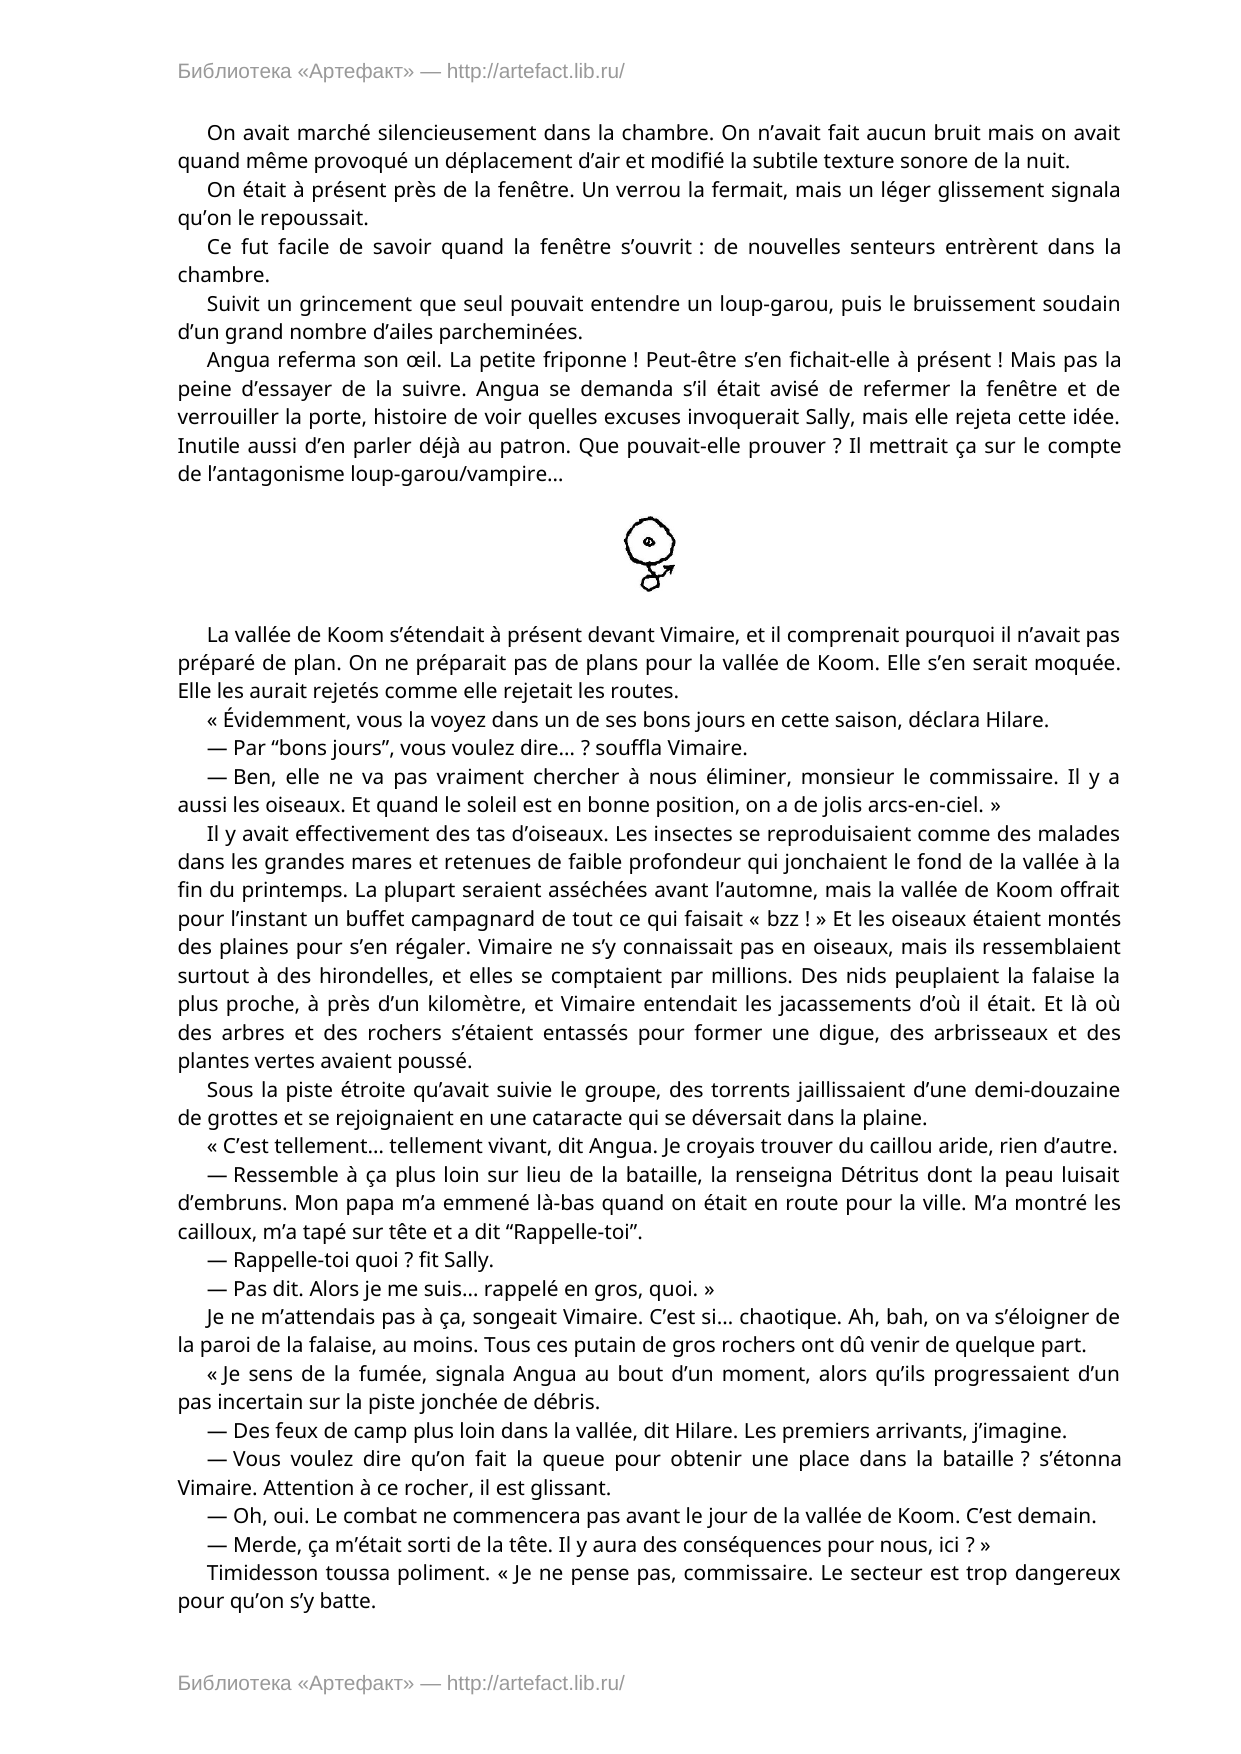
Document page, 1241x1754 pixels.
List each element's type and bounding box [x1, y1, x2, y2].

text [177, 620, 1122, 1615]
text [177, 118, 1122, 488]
picture [623, 516, 676, 592]
